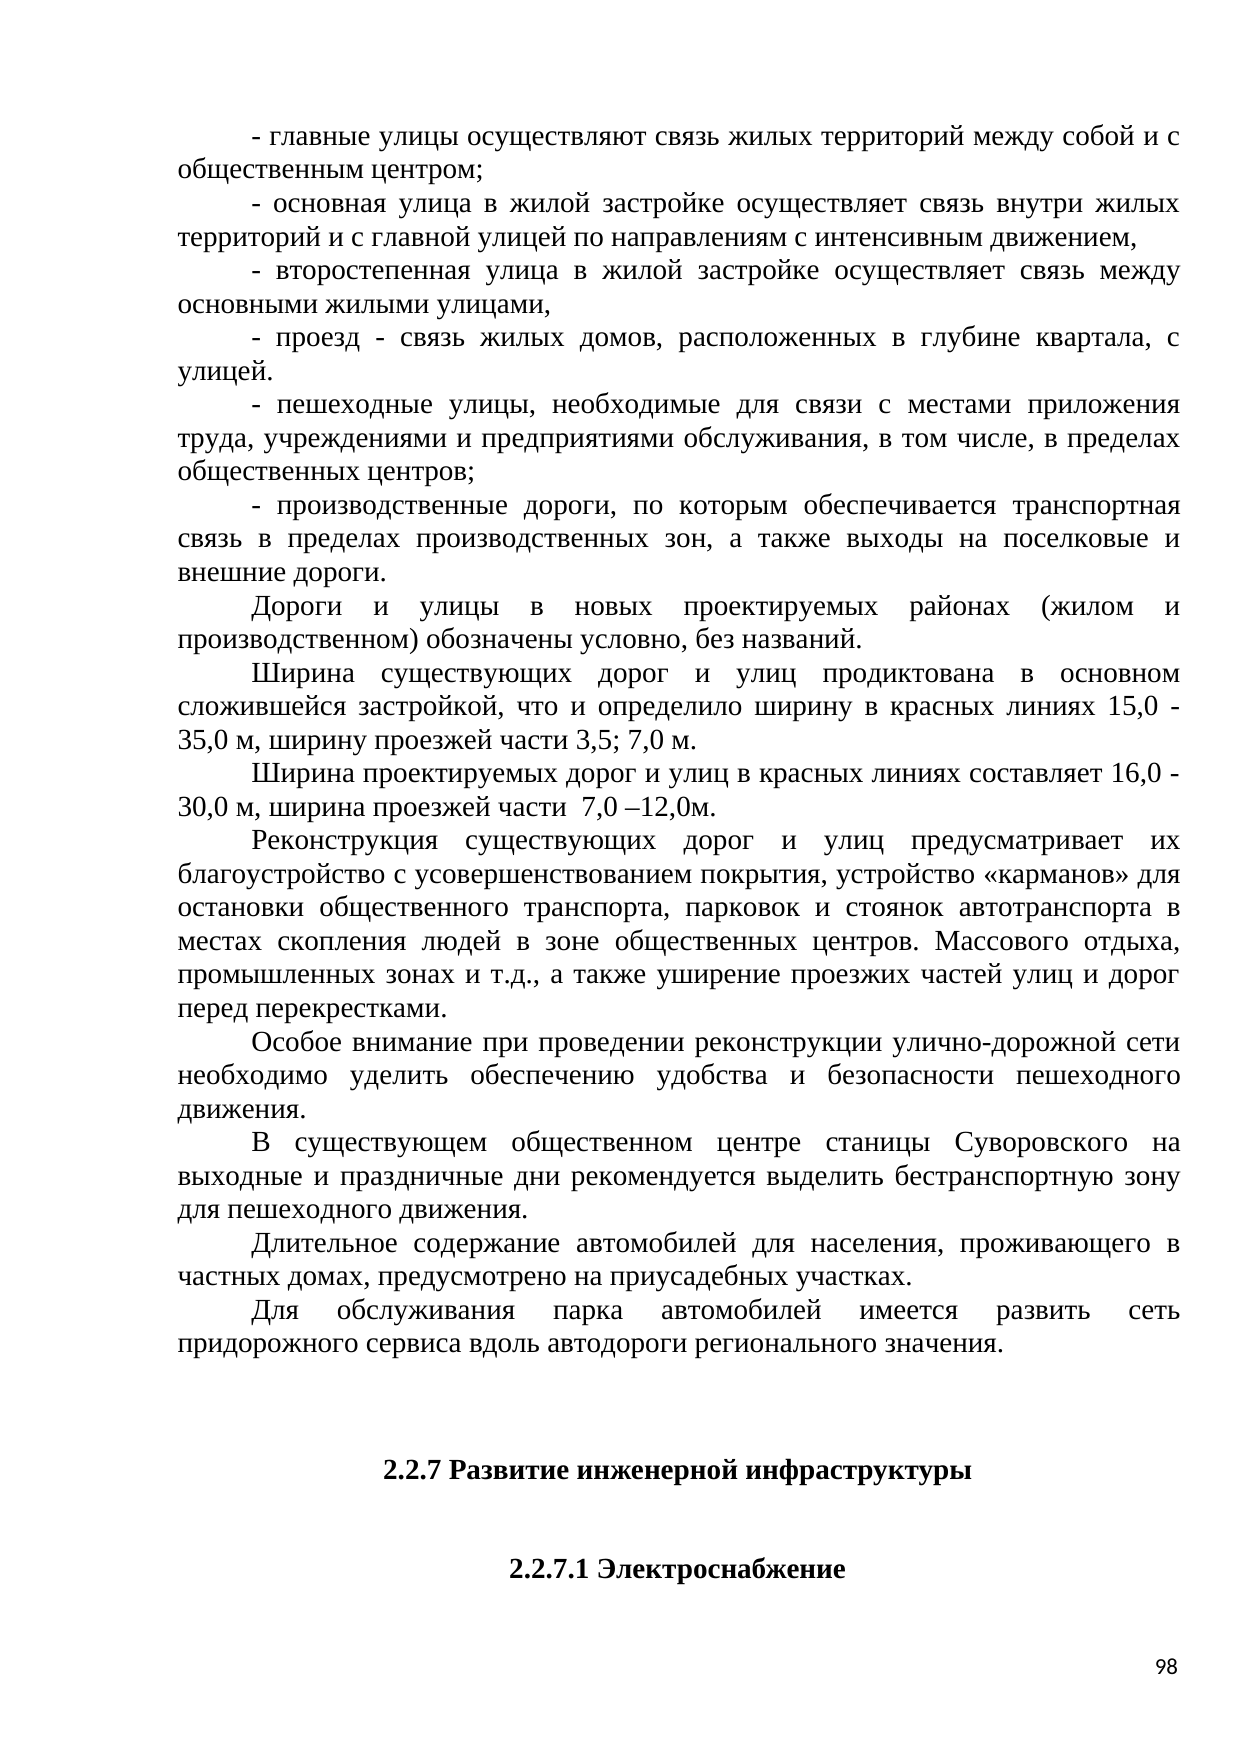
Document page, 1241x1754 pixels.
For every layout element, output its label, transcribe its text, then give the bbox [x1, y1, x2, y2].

text - производственные дороги, по которым обеспечивается транспортная связь в пределах производственных зон, а также выходы на поселковые и внешние дороги. [177, 487, 1181, 588]
text Длительное содержание автомобилей для населения, проживающего в частных домах, предусмотрено на приусадебных участках. [177, 1225, 1181, 1292]
subtitle 2.2.7.1 Электроснабжение [177, 1551, 1178, 1584]
text Ширина проектируемых дорог и улиц в красных линиях составляет 16,0 - 30,0 м, ширина проезжей части 7,0 –12,0м. [177, 755, 1181, 822]
text Ширина существующих дорог и улиц продиктована в основном сложившейся застройкой, что и определило ширину в красных линиях 15,0 - 35,0 м, ширину проезжей части 3,5; 7,0 м. [177, 655, 1181, 755]
text В существующем общественном центре станицы Суворовского на выходные и праздничные дни рекомендуется выделить бестранспортную зону для пешеходного движения. [177, 1124, 1181, 1225]
subtitle 2.2.7 Развитие инженерной инфраструктуры [177, 1452, 1178, 1486]
text - основная улица в жилой застройке осуществляет связь внутри жилых территорий и с главной улицей по направлениям с интенсивным движением, [177, 185, 1181, 252]
text Для обслуживания парка автомобилей имеется развить сеть придорожного сервиса вдоль автодороги регионального значения. [177, 1292, 1181, 1359]
text Дороги и улицы в новых проектируемых районах (жилом и производственном) обозначены условно, без названий. [177, 588, 1181, 655]
text - проезд - связь жилых домов, расположенных в глубине квартала, с улицей. [177, 319, 1181, 386]
text Особое внимание при проведении реконструкции улично-дорожной сети необходимо уделить обеспечению удобства и безопасности пешеходного движения. [177, 1024, 1181, 1124]
text - пешеходные улицы, необходимые для связи с местами приложения труда, учреждениями и предприятиями обслуживания, в том числе, в пределах общественных центров; [177, 386, 1181, 487]
text - главные улицы осуществляют связь жилых территорий между собой и с общественным центром; [177, 118, 1181, 185]
text Реконструкция существующих дорог и улиц предусматривает их благоустройство с усовершенствованием покрытия, устройство «карманов» для остановки общественного транспорта, парковок и стоянок автотранспорта в местах скопления людей в зоне общественных центров. Массового отдыха, промышленных зонах и т.д., а также уширение проезжих частей улиц и дорог перед перекрестками. [177, 822, 1181, 1024]
text - второстепенная улица в жилой застройке осуществляет связь между основными жилыми улицами, [177, 252, 1181, 319]
